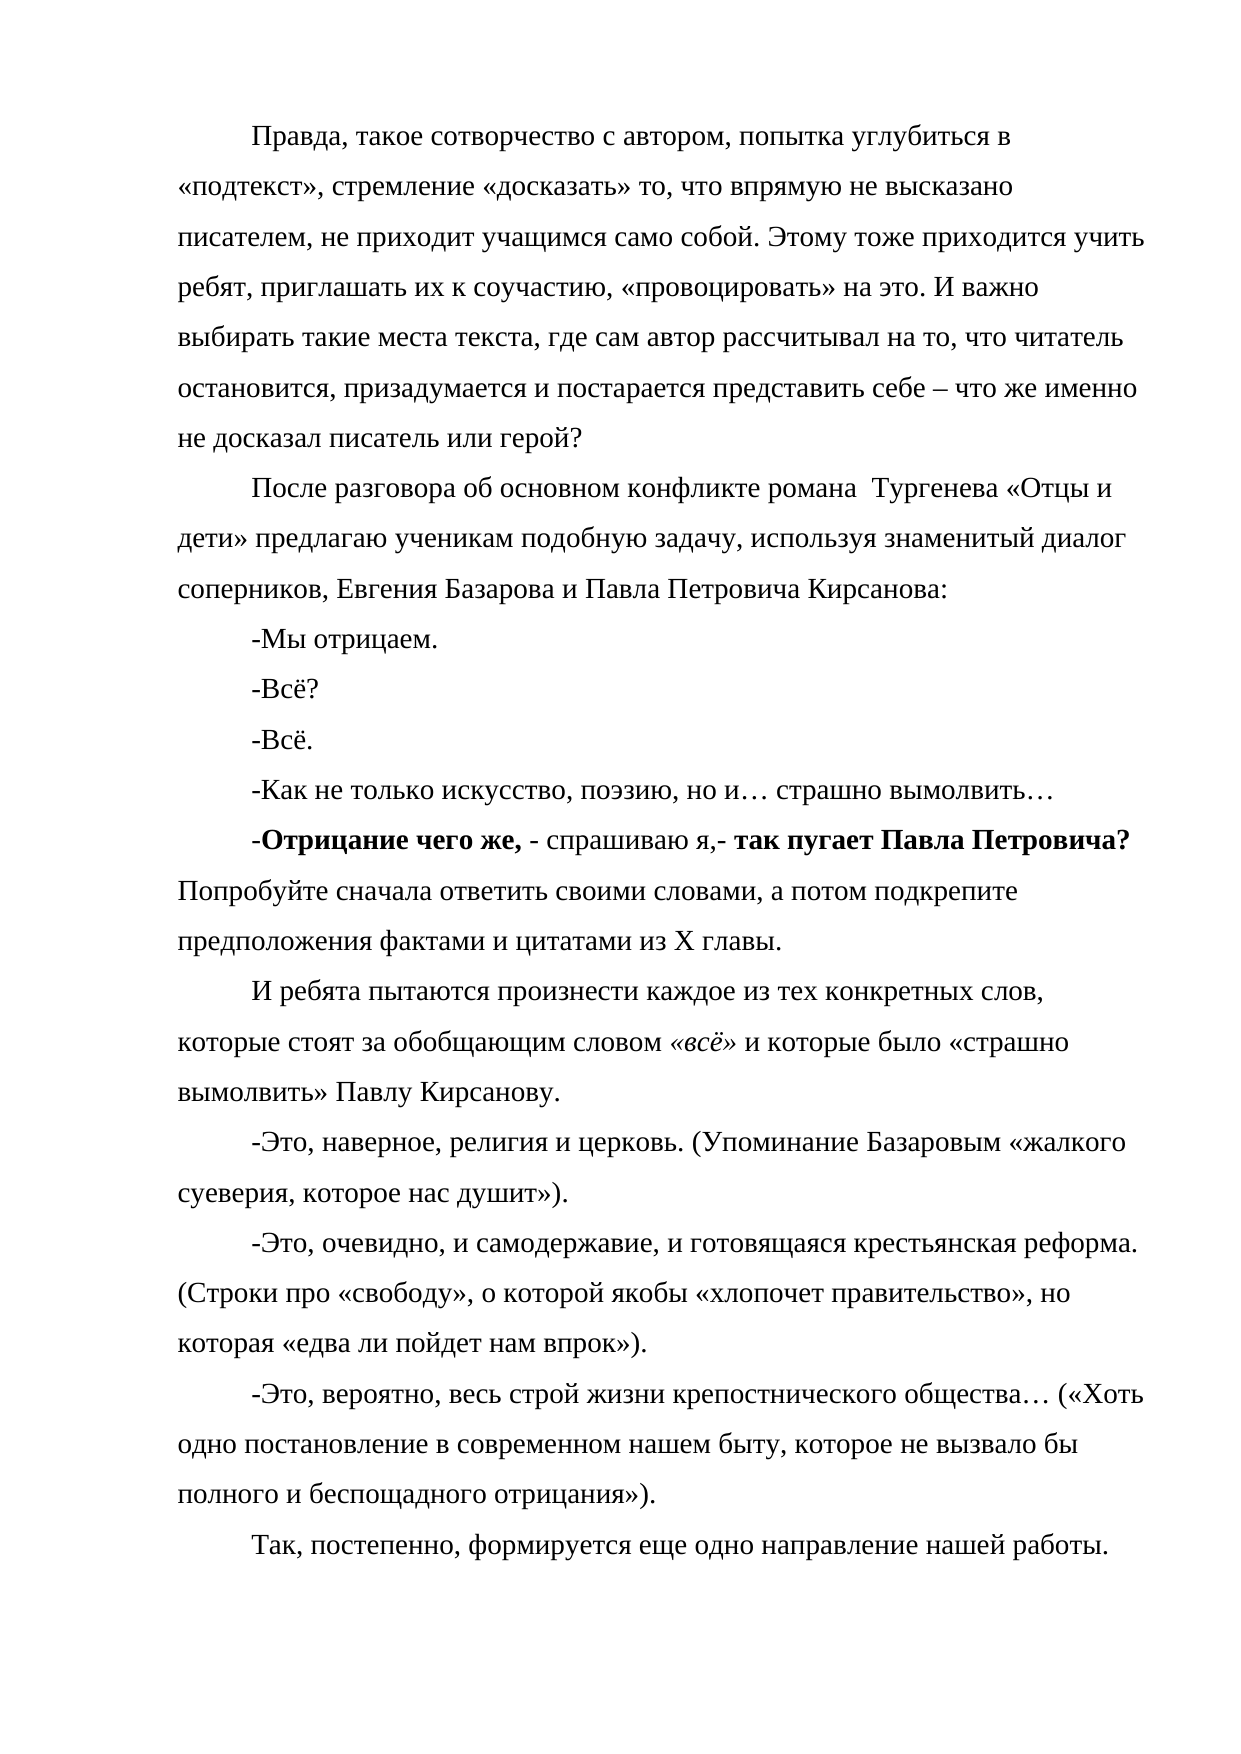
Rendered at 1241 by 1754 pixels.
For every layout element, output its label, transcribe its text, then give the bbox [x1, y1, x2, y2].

text -Мы отрицаем. [177, 621, 1152, 655]
text -Это, очевидно, и самодержавие, и готовящаяся крестьянская реформа. (Строки про «свободу», о которой якобы «хлопочет правительство», но которая «едва ли пойдет нам впрок»). [177, 1225, 1152, 1359]
text -Всё. [177, 722, 1152, 755]
text -Это, наверное, религия и церковь. (Упоминание Базаровым «жалкого суеверия, которое нас душит»). [177, 1124, 1152, 1208]
text Так, постепенно, формируется еще одно направление нашей работы. [177, 1527, 1152, 1560]
text Правда, такое сотворчество с автором, попытка углубиться в «подтекст», стремление «досказать» то, что впрямую не высказано писателем, не приходит учащимся само собой. Этому тоже приходится учить ребят, приглашать их к соучастию, «провоцировать» на это. И важно выбирать такие места текста, где сам автор рассчитывал на то, что читатель остановится, призадумается и постарается представить себе – что же именно не досказал писатель или герой? После разговора об основном конфликте романа Тургенева «Отцы и дети» предлагаю ученикам подобную задачу, используя знаменитый диалог соперников, Евгения Базарова и Павла Петровича Кирсанова: [177, 118, 1152, 604]
text -Это, вероятно, весь строй жизни крепостнического общества… («Хоть одно постановление в современном нашем быту, которое не вызвало бы полного и беспощадного отрицания»). [177, 1376, 1152, 1510]
text -Всё? [177, 672, 1152, 705]
text -Отрицание чего же, - спрашиваю я,- так пугает Павла Петровича? Попробуйте сначала ответить своими словами, а потом подкрепите предположения фактами и цитатами из Х главы. [177, 822, 1152, 957]
text И ребята пытаются произнести каждое из тех конкретных слов, которые стоят за обобщающим словом «всё» и которые было «страшно вымолвить» Павлу Кирсанову. [177, 973, 1152, 1108]
text -Как не только искусство, поэзию, но и… страшно вымолвить… [177, 772, 1152, 806]
